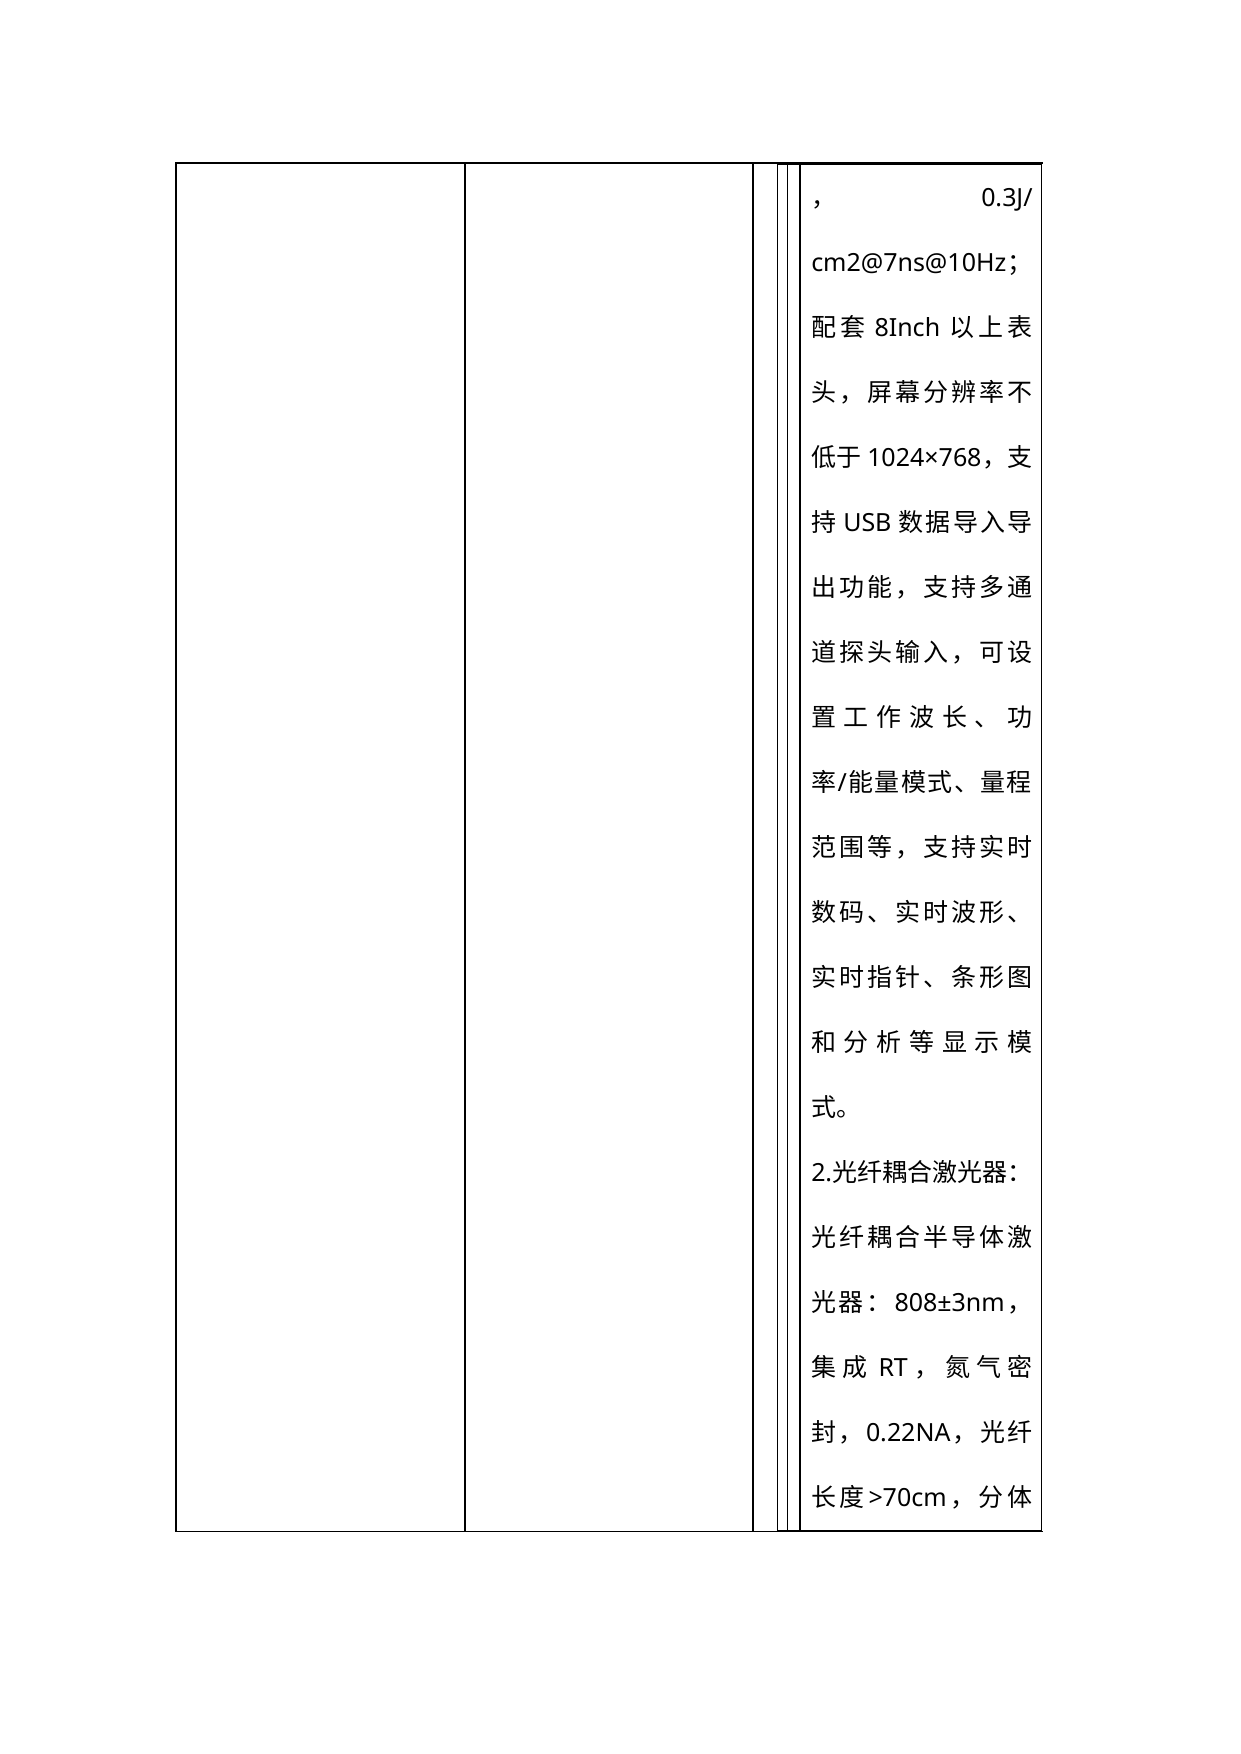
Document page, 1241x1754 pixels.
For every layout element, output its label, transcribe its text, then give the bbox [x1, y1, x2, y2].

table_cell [754, 164, 777, 1531]
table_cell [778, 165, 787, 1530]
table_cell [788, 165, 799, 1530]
table_cell [177, 164, 464, 1531]
table_cell 1 [466, 164, 752, 1531]
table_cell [801, 165, 1041, 1530]
